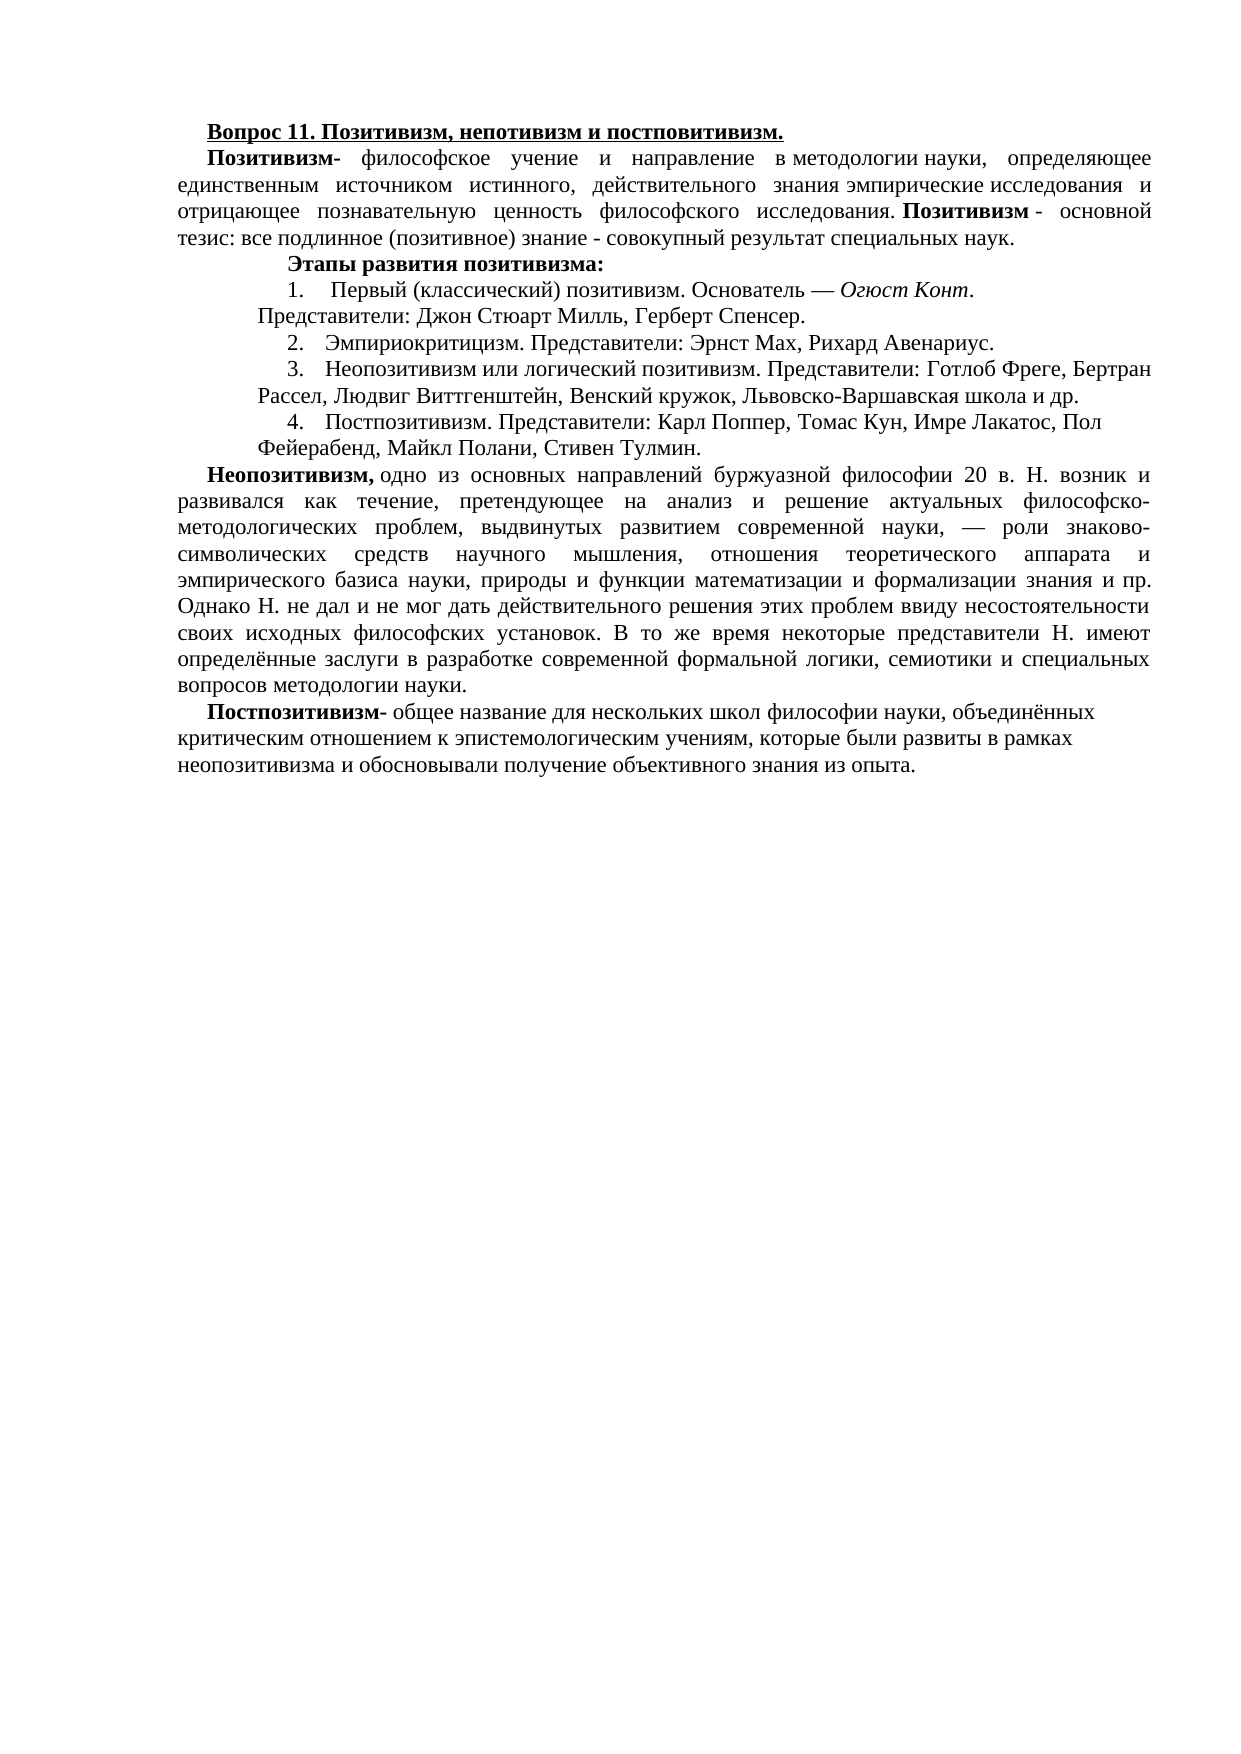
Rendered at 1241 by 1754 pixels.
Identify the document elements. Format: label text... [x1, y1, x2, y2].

text Позитивизм- философское учение и направление в методологии науки, определяющее единственным источником истинного, действительного знания эмпирические исследования и отрицающее познавательную ценность философского исследования. Позитивизм - основной тезис: все подлинное (позитивное) знание - совокупный результат специальных наук. [177, 144, 1152, 250]
text Вопрос 11. Позитивизм, непотивизм и постповитивизм. [177, 118, 1152, 144]
list Неопозитивизм или логический позитивизм. Представители: Готлоб Фреге, Бертран Рассел, Людвиг Виттгенштейн, Венский кружок, Львовско-Варшавская школа и др. [257, 355, 1152, 408]
text Неопозитивизм, одно из основных направлений буржуазной философии 20 в. Н. возник и развивался как течение, претендующее на анализ и решение актуальных философско-методологических проблем, выдвинутых развитием современной науки, — роли знаково-символических средств научного мышления, отношения теоретического аппарата и эмпирического базиса науки, природы и функции математизации и формализации знания и пр. Однако Н. не дал и не мог дать действительного решения этих проблем ввиду несостоятельности своих исходных философских установок. В то же время некоторые представители Н. имеют определённые заслуги в разработке современной формальной логики, семиотики и специальных вопросов методологии науки. [177, 461, 1152, 698]
list Первый (классический) позитивизм. Основатель — Огюст Конт. Представители: Джон Стюарт Милль, Герберт Спенсер. [257, 276, 1152, 329]
list Постпозитивизм. Представители: Карл Поппер, Томас Кун, Имре Лакатос, Пол Фейерабенд, Майкл Полани, Стивен Тулмин. [257, 408, 1152, 461]
text Постпозитивизм- общее название для нескольких школ философии науки, объединённых критическим отношением к эпистемологическим учениям, которые были развиты в рамках неопозитивизма и обосновывали получение объективного знания из опыта. [177, 698, 1152, 777]
list Эмпириокритицизм. Представители: Эрнст Мах, Рихард Авенариус. [257, 329, 1152, 355]
text Этапы развития позитивизма: [257, 250, 1152, 276]
